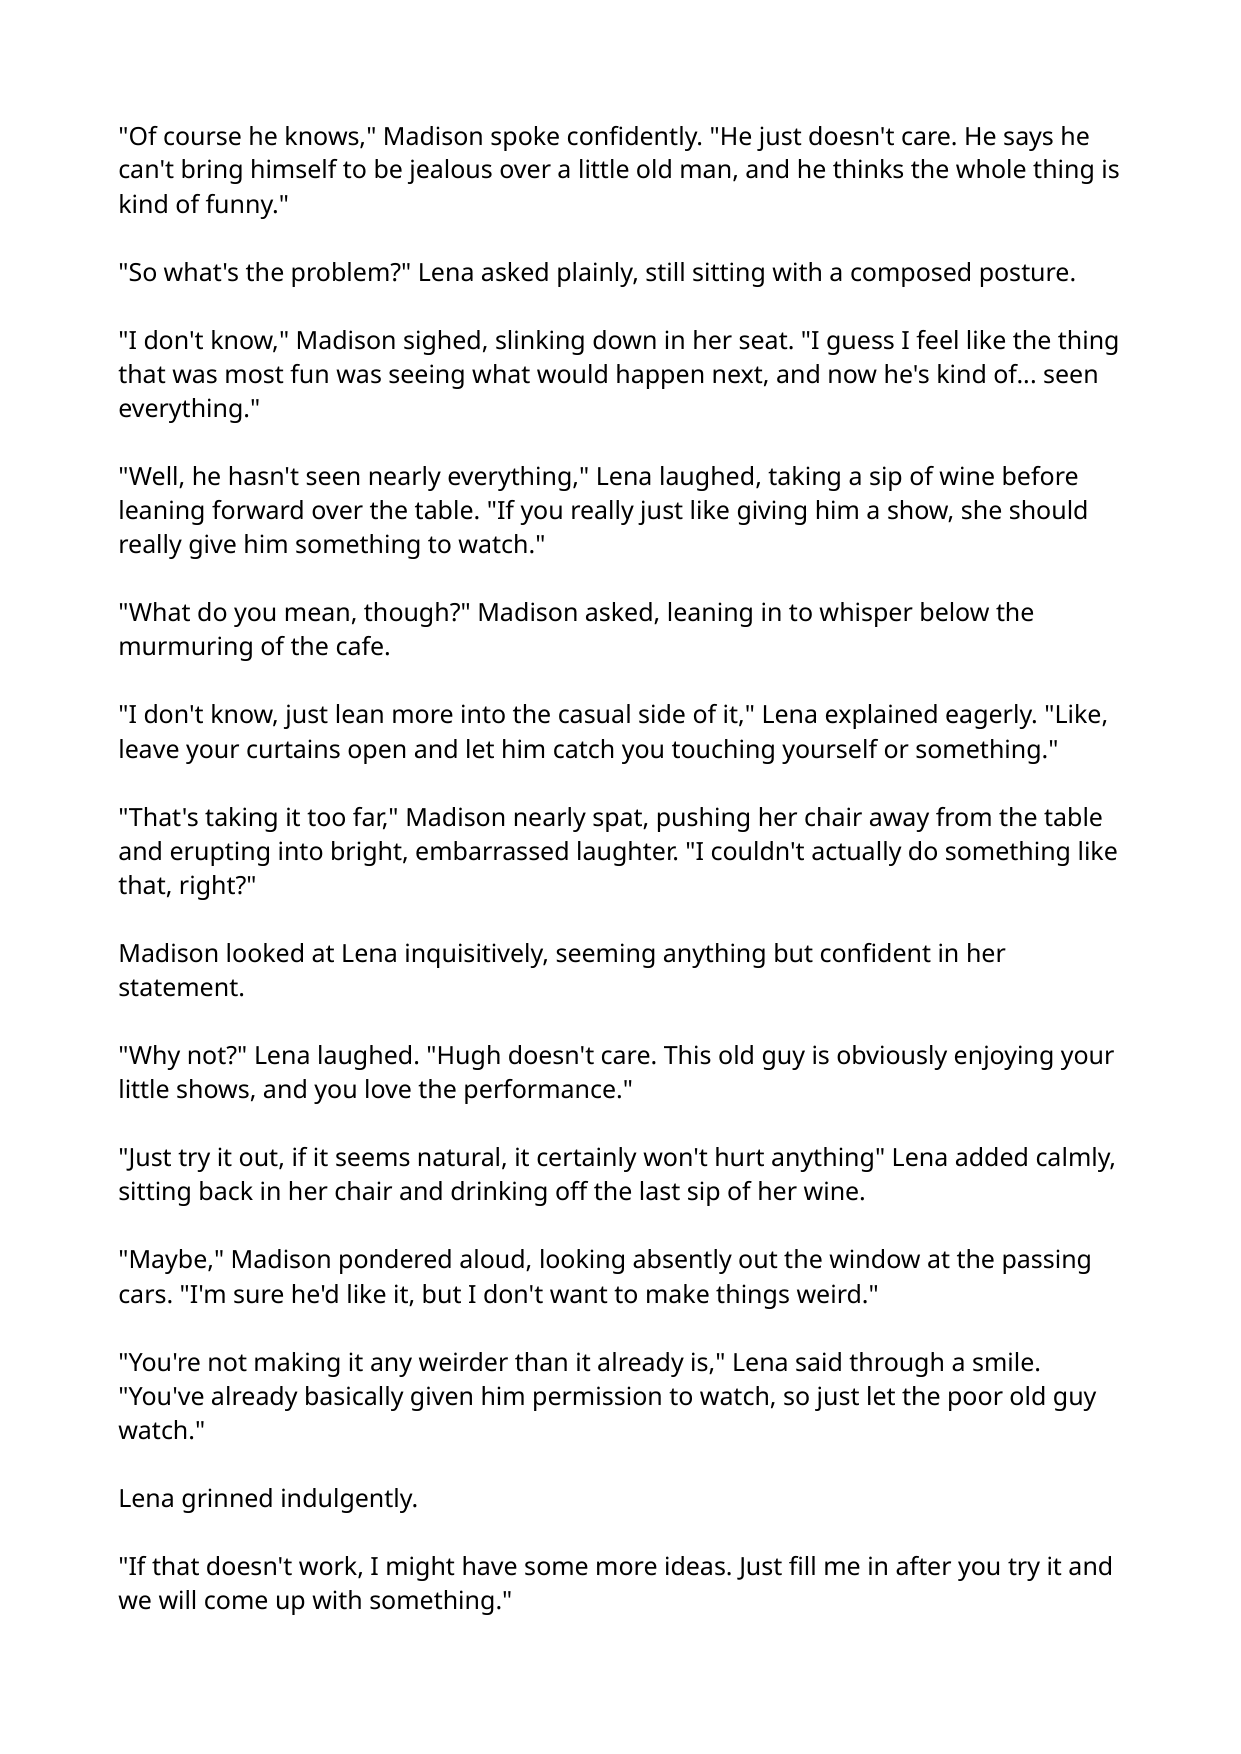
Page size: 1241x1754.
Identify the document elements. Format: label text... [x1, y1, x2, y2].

text "What do you mean, though?" Madison asked, leaning in to whisper below the murmuring of the cafe. [118, 595, 1122, 663]
text "Well, he hasn't seen nearly everything," Lena laughed, taking a sip of wine before leaning forward over the table. "If you really just like giving him a show, she should really give him something to watch." [118, 459, 1122, 561]
text Madison looked at Lena inquisitively, seeming anything but confident in her statement. [118, 936, 1122, 1004]
text "Why not?" Lena laughed. "Hugh doesn't care. This old guy is obviously enjoying your little shows, and you love the performance." [118, 1038, 1122, 1106]
text "Maybe," Madison pondered aloud, looking absently out the window at the passing cars. "I'm sure he'd like it, but I don't want to make things weird." [118, 1242, 1122, 1310]
text "Of course he knows," Madison spoke confidently. "He just doesn't care. He says he can't bring himself to be jealous over a little old man, and he thinks the whole thing is kind of funny." [118, 118, 1122, 220]
text "So what's the problem?" Lena asked plainly, still sitting with a composed posture. [118, 254, 1122, 288]
text "I don't know, just lean more into the casual side of it," Lena explained eagerly. "Like, leave your curtains open and let him catch you touching yourself or something." [118, 697, 1122, 765]
text "Just try it out, if it seems natural, it certainly won't hurt anything" Lena added calmly, sitting back in her chair and drinking off the last sip of her wine. [118, 1140, 1122, 1208]
text "That's taking it too far," Madison nearly spat, pushing her chair away from the table and erupting into bright, embarrassed laughter. "I couldn't actually do something like that, right?" [118, 799, 1122, 902]
text "You're not making it any weirder than it already is," Lena said through a smile. "You've already basically given him permission to watch, so just let the poor old guy watch." [118, 1344, 1122, 1447]
text Lena grinned indulgently. [118, 1481, 1122, 1515]
text "I don't know," Madison sighed, slinking down in her seat. "I guess I feel like the thing that was most fun was seeing what would happen next, and now he's kind of... seen everything." [118, 322, 1122, 425]
text "If that doesn't work, I might have some more ideas. Just fill me in after you try it and we will come up with something." [118, 1549, 1122, 1617]
